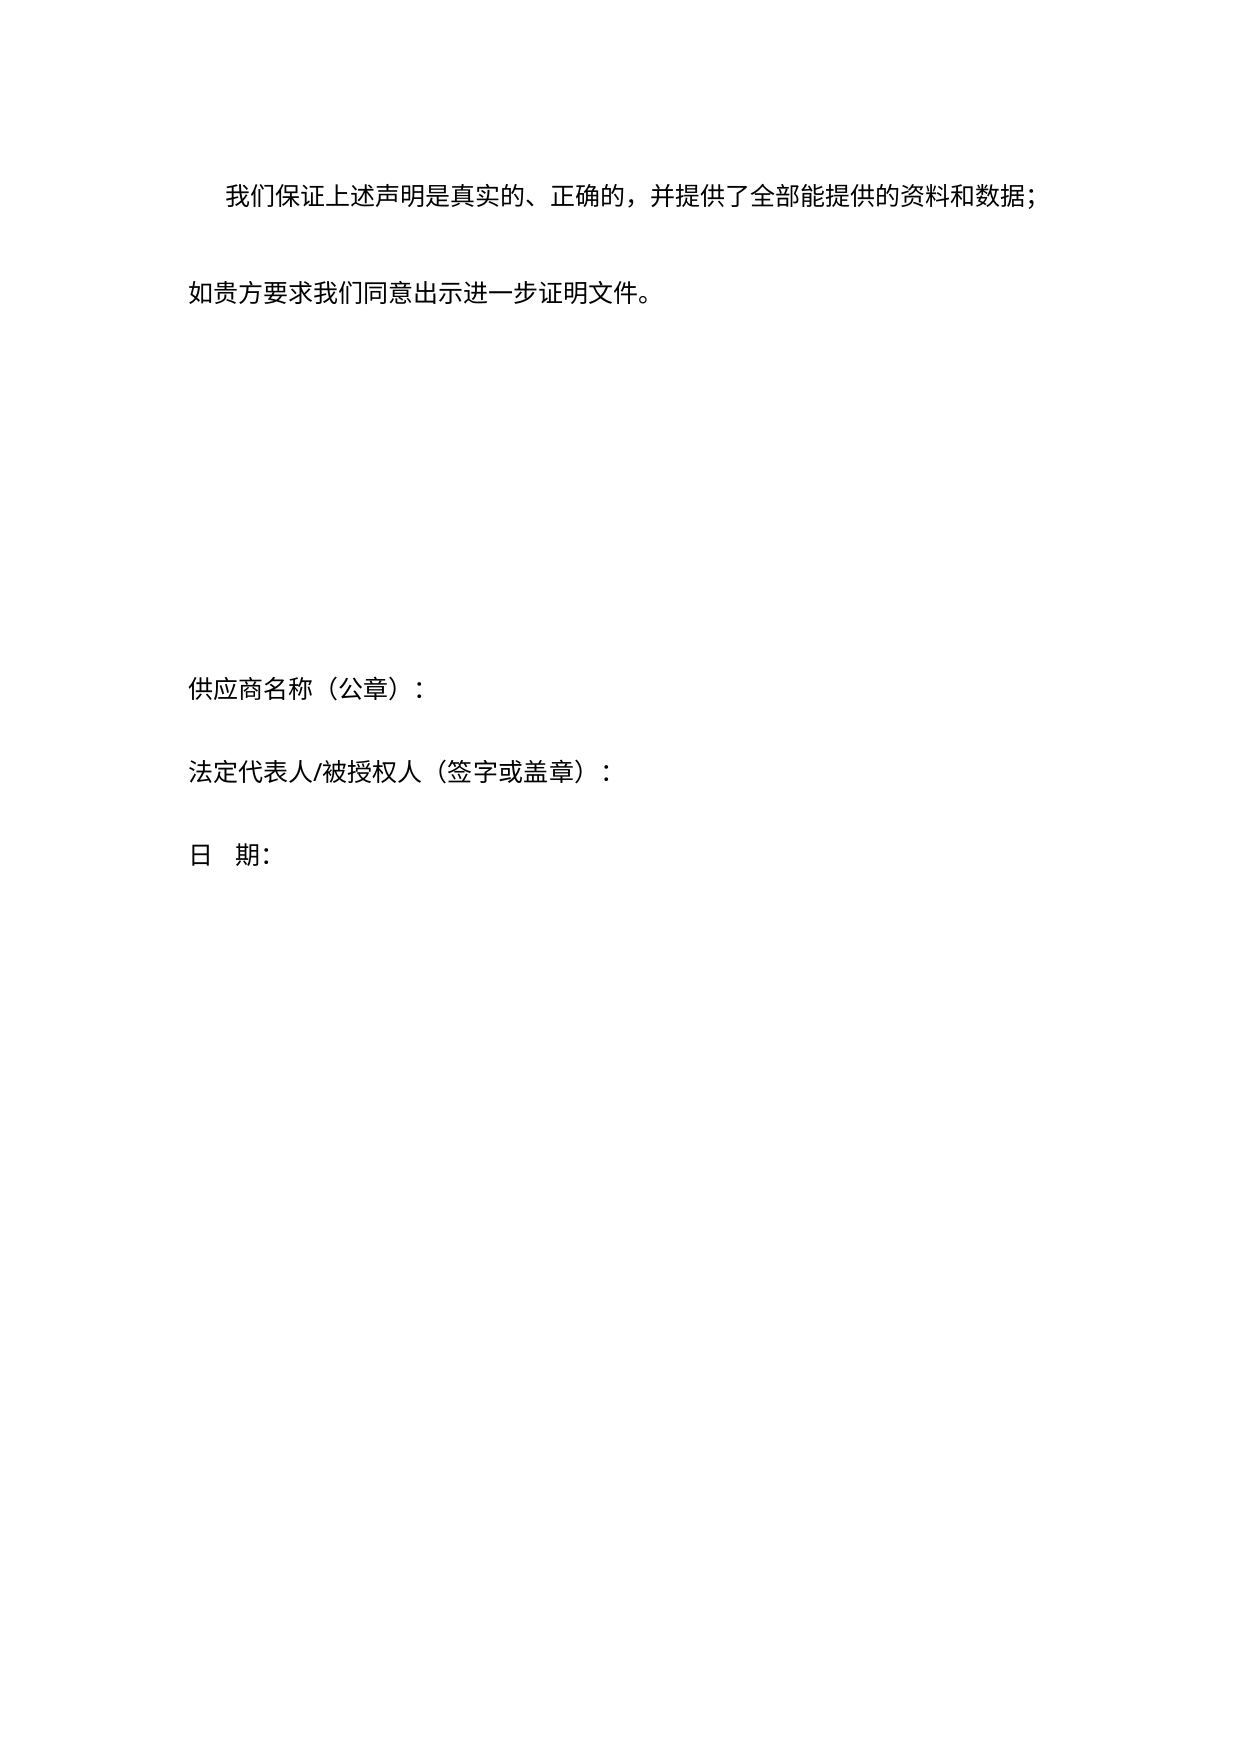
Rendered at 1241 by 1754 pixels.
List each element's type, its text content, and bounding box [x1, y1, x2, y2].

text 法定代表人/被授权人（签字或盖章）： [188, 738, 1052, 803]
text 供应商名称（公章）： [188, 655, 1052, 720]
text 我们保证上述声明是真实的、正确的，并提供了全部能提供的资料和数据；如贵方要求我们同意出示进一步证明文件。 [188, 162, 1052, 324]
text 日 期： [188, 821, 1052, 886]
